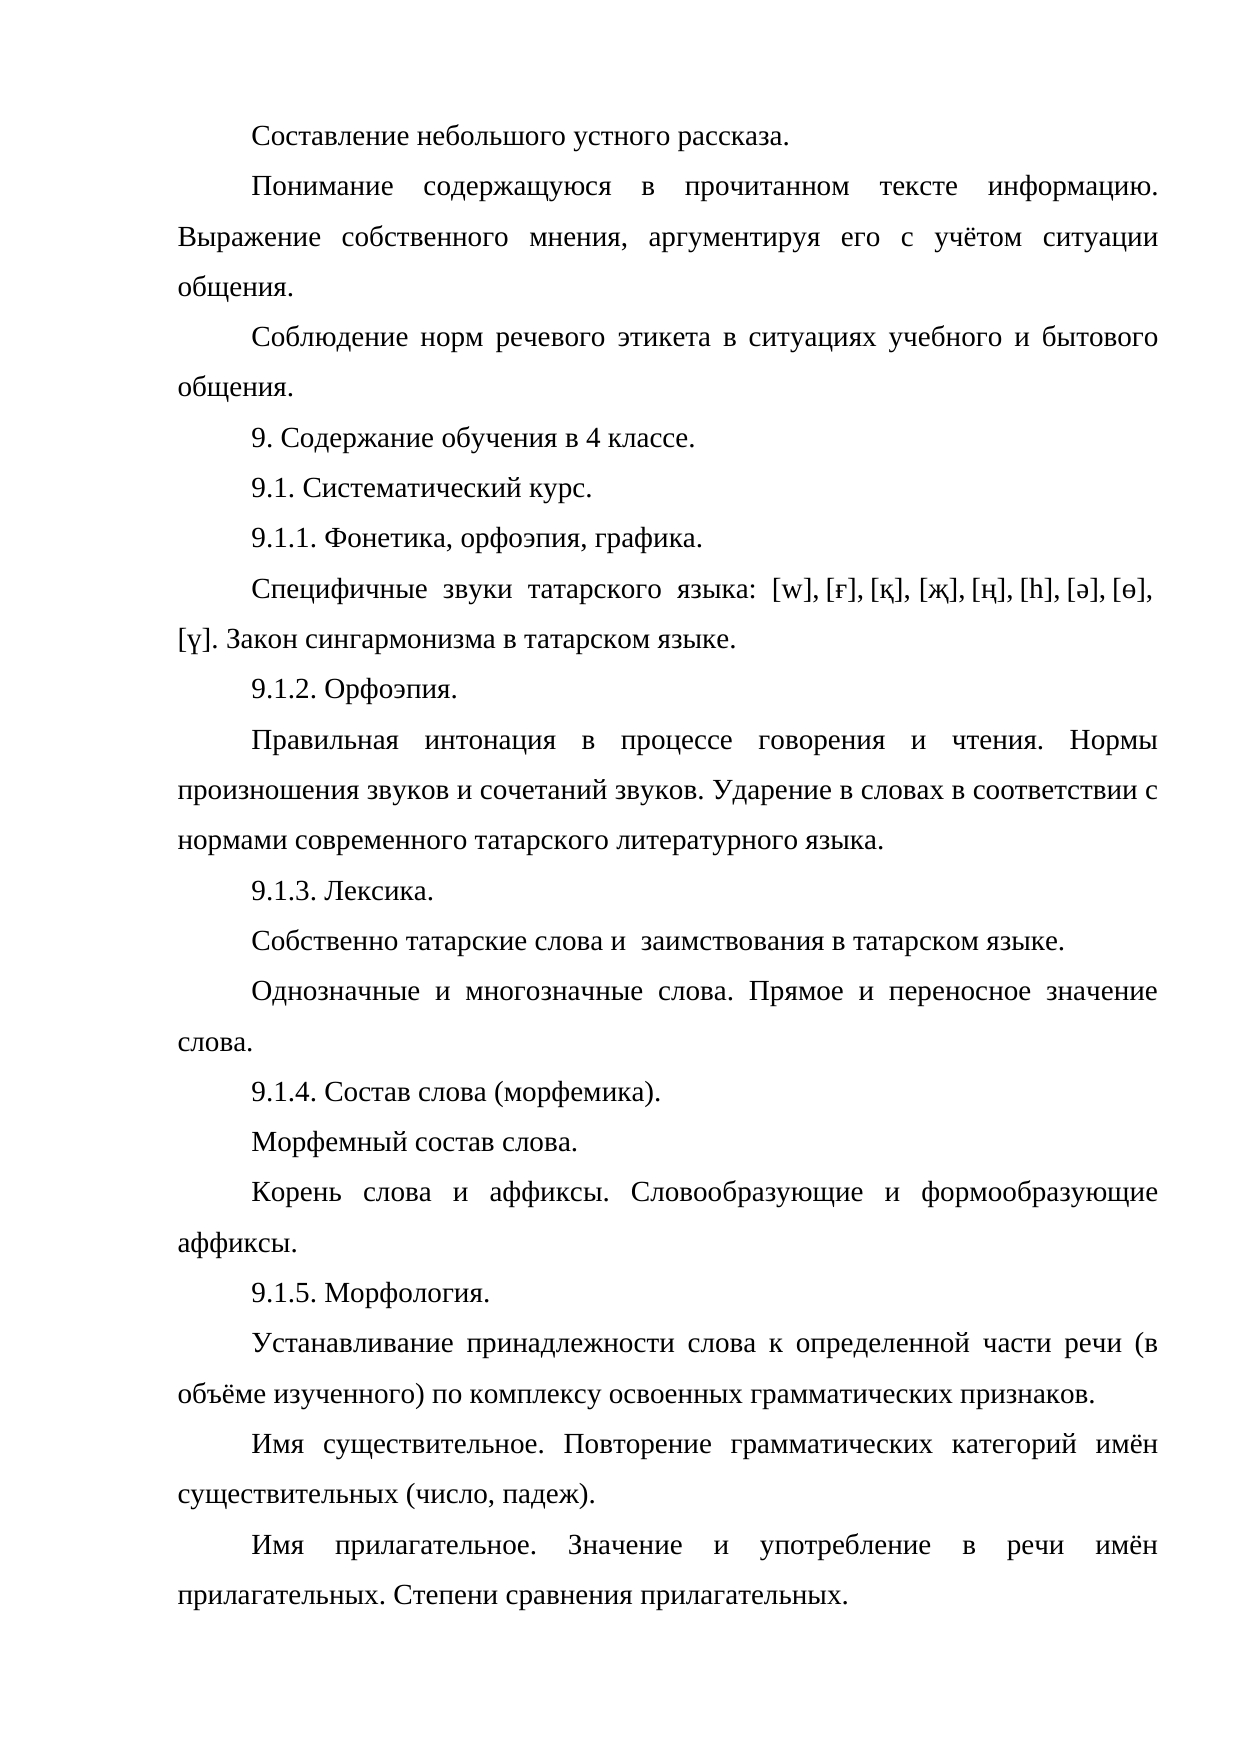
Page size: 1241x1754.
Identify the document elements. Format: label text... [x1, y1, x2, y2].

text 9.1.2. Орфоэпия. [177, 671, 1159, 705]
text 9.1.4. Состав слова (морфемика). [177, 1074, 1159, 1107]
text 9.1.3. Лексика. [177, 873, 1159, 906]
text Специфичные звуки татарского языка: [w], [ғ], [қ], [җ], [ң], [һ], [ә], [ө], [ү]. Закон сингармонизма в татарском языке. [177, 571, 1159, 655]
text 9.1.5. Морфология. [177, 1275, 1159, 1309]
text Однозначные и многозначные слова. Прямое и переносное значение слова. [177, 973, 1159, 1057]
text 9.1.1. Фонетика, орфоэпия, графика. [177, 521, 1159, 554]
text Корень слова и аффиксы. Словообразующие и формообразующие аффиксы. [177, 1174, 1159, 1258]
text Правильная интонация в процессе говорения и чтения. Нормы произношения звуков и сочетаний звуков. Ударение в словах в соответствии с нормами современного татарского литературного языка. [177, 722, 1159, 856]
text 9. Содержание обучения в 4 классе. [177, 420, 1159, 453]
text Соблюдение норм речевого этикета в ситуациях учебного и бытового общения. [177, 319, 1159, 403]
text Морфемный состав слова. [177, 1124, 1159, 1158]
text Имя существительное. Повторение грамматических категорий имён существительных (число, падеж). [177, 1426, 1159, 1510]
text Составление небольшого устного рассказа. [177, 118, 1159, 152]
text Понимание содержащуюся в прочитанном тексте информацию. Выражение собственного мнения, аргументируя его с учётом ситуации общения. [177, 168, 1159, 302]
text 9.1. Систематический курс. [177, 470, 1159, 504]
text Собственно татарские слова и заимствования в татарском языке. [177, 923, 1159, 957]
text Имя прилагательное. Значение и употребление в речи имён прилагательных. Степени сравнения прилагательных. [177, 1527, 1159, 1611]
text Устанавливание принадлежности слова к определенной части речи (в объёме изученного) по комплексу освоенных грамматических признаков. [177, 1326, 1159, 1409]
